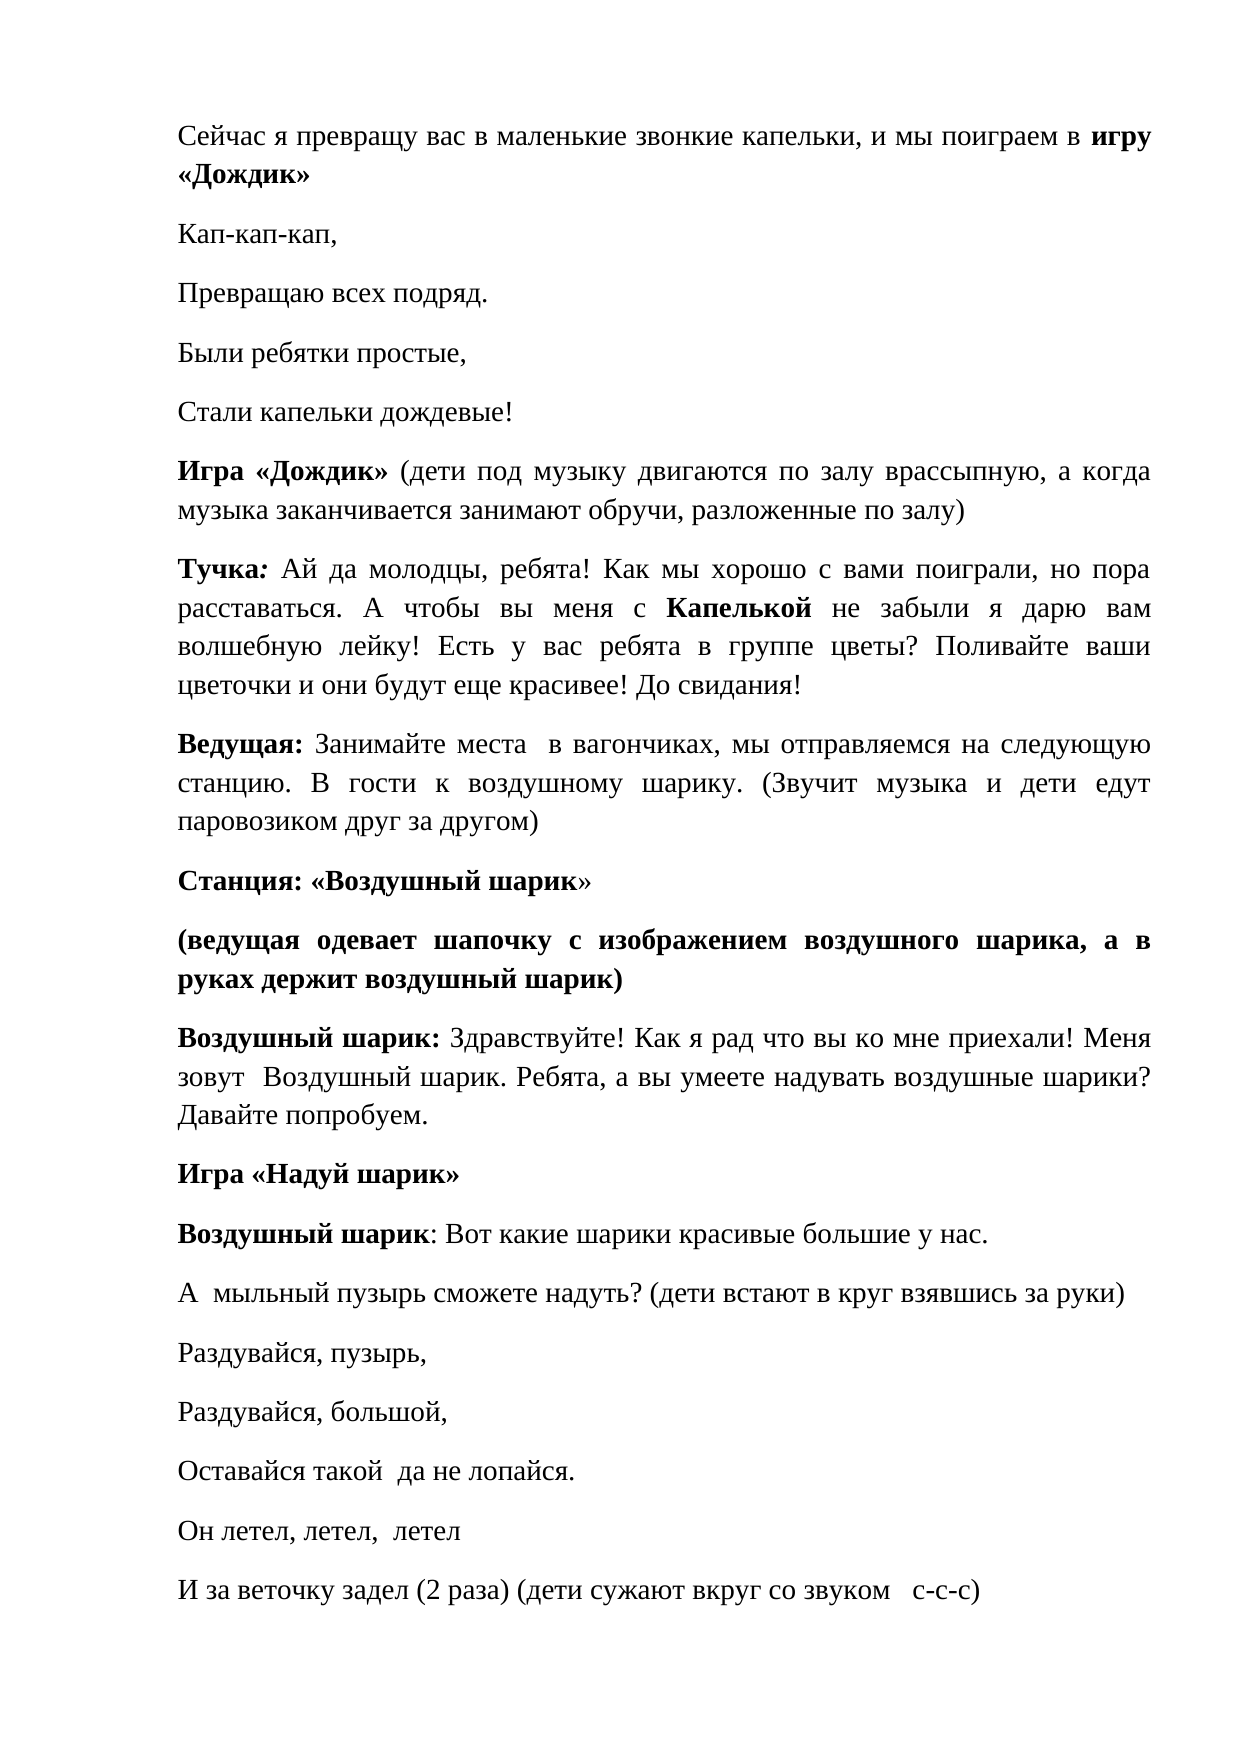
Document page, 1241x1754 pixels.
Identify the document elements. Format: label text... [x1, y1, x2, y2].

text Были ребятки простые, [177, 335, 1152, 368]
text Сейчас я превращу вас в маленькие звонкие капельки, и мы поиграем в игру «Дождик» [177, 118, 1152, 190]
text Тучка: Ай да молодцы, ребята! Как мы хорошо с вами поиграли, но пора расставаться. А чтобы вы меня с Капелькой не забыли я дарю вам волшебную лейку! Есть у вас ребята в группе цветы? Поливайте ваши цветочки и они будут еще красивее! До свидания! [177, 551, 1152, 701]
text И за веточку задел (2 раза) (дети сужают вкруг со звуком с-с-с) [177, 1572, 1152, 1606]
text Воздушный шарик: Вот какие шарики красивые большие у нас. [177, 1216, 1152, 1249]
text Игра «Надуй шарик» [177, 1157, 1152, 1190]
text Воздушный шарик: Здравствуйте! Как я рад что вы ко мне приехали! Меня зовут Воздушный шарик. Ребята, а вы умеете надувать воздушные шарики? Давайте попробуем. [177, 1020, 1152, 1131]
text Станция: «Воздушный шарик» [177, 863, 1152, 896]
text (ведущая одевает шапочку с изображением воздушного шарика, а в руках держит воздушный шарик) [177, 922, 1152, 994]
text Игра «Дождик» (дети под музыку двигаются по залу врассыпную, а когда музыка заканчивается занимают обручи, разложенные по залу) [177, 453, 1152, 526]
text Он летел, летел, летел [177, 1513, 1152, 1546]
text Оставайся такой да не лопайся. [177, 1453, 1152, 1487]
text Превращаю всех подряд. [177, 275, 1152, 309]
text Кап-кап-кап, [177, 216, 1152, 249]
text А мыльный пузырь сможете надуть? (дети встают в круг взявшись за руки) [177, 1275, 1152, 1309]
text Стали капельки дождевые! [177, 394, 1152, 428]
text Раздувайся, пузырь, [177, 1335, 1152, 1368]
text Раздувайся, большой, [177, 1394, 1152, 1428]
text Ведущая: Занимайте места в вагончиках, мы отправляемся на следующую станцию. В гости к воздушному шарику. (Звучит музыка и дети едут паровозиком друг за другом) [177, 726, 1152, 837]
